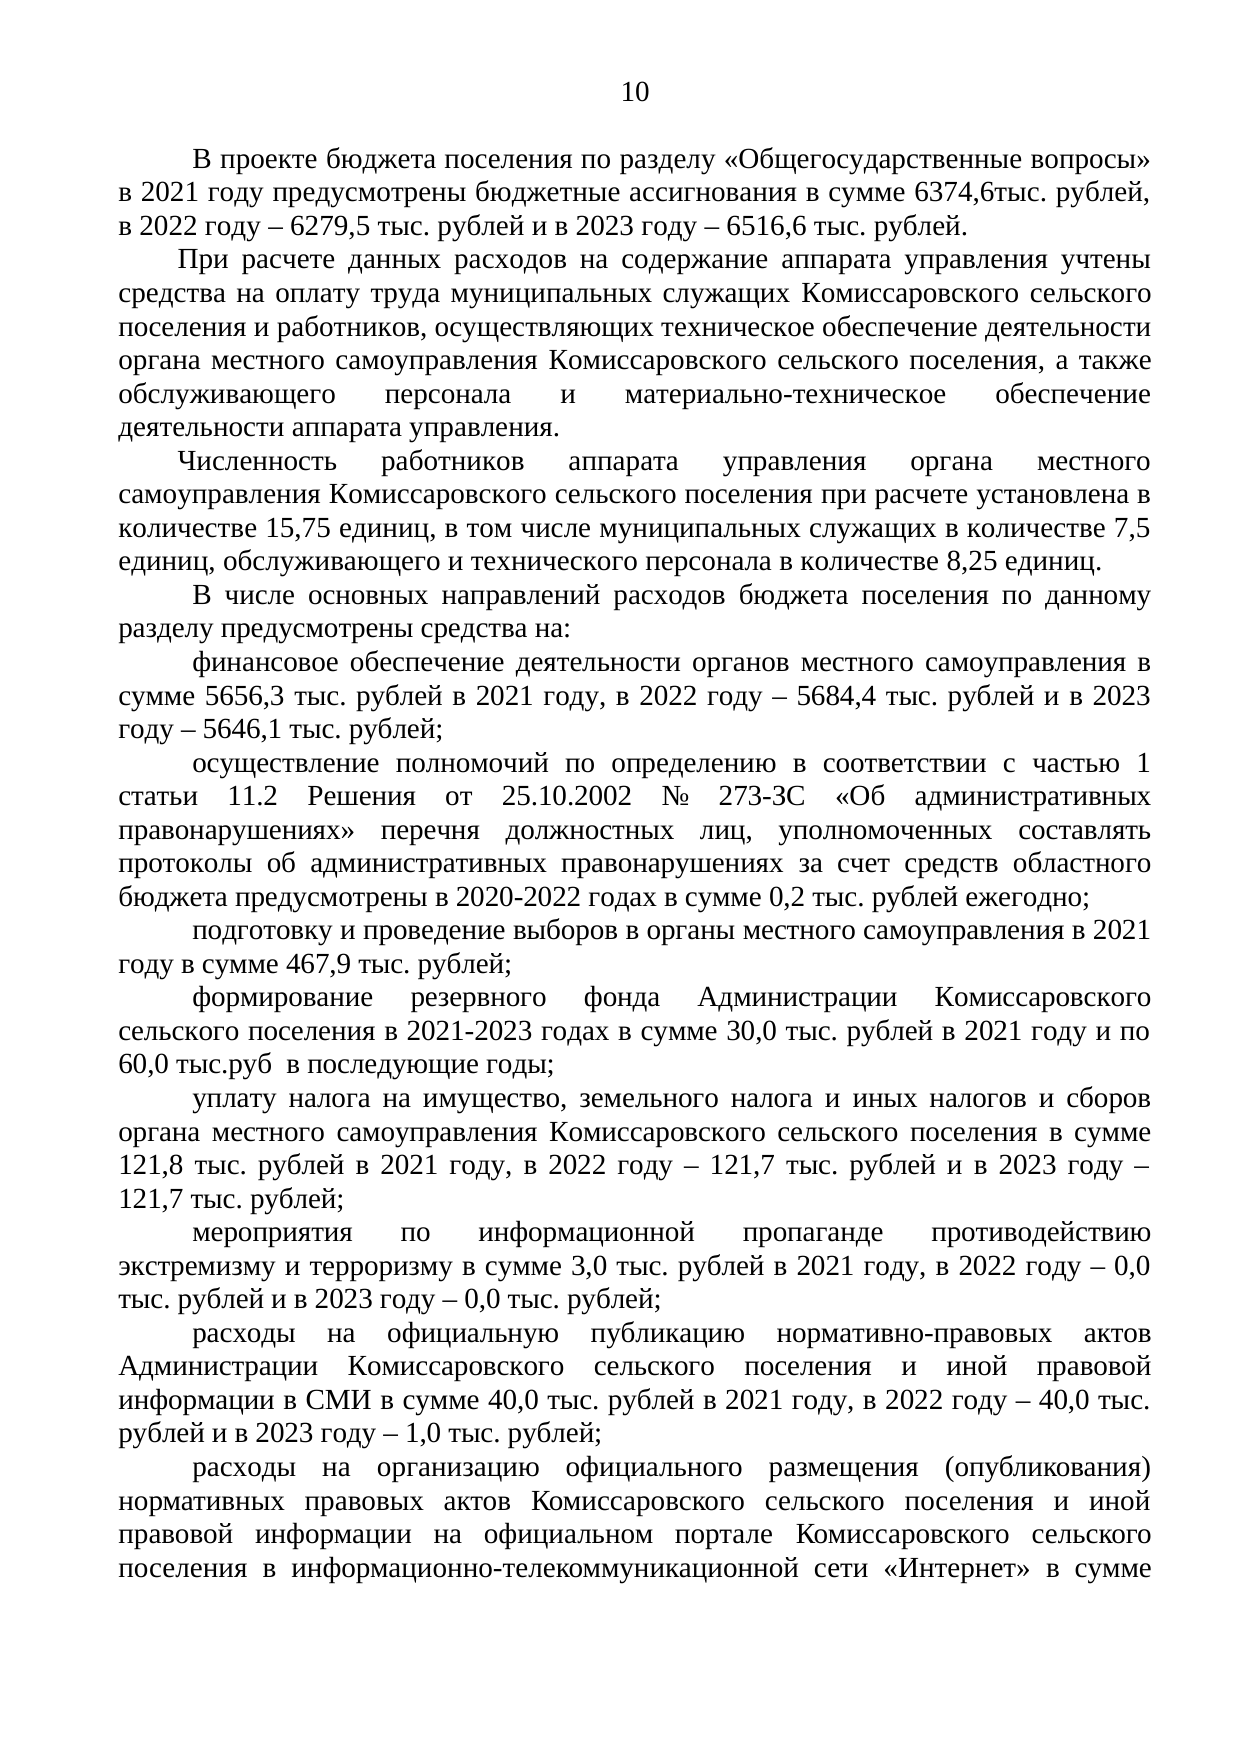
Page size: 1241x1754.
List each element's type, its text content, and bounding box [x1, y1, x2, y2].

text уплату налога на имущество, земельного налога и иных налогов и сборов органа местного самоуправления Комиссаровского сельского поселения в сумме 121,8 тыс. рублей в 2021 году, в 2022 году – 121,7 тыс. рублей и в 2023 году – 121,7 тыс. рублей; [118, 1080, 1152, 1214]
text мероприятия по информационной пропаганде противодействию экстремизму и терроризму в сумме 3,0 тыс. рублей в 2021 году, в 2022 году – 0,0 тыс. рублей и в 2023 году – 0,0 тыс. рублей; [118, 1214, 1152, 1315]
text В числе основных направлений расходов бюджета поселения по данному разделу предусмотрены средства на: [118, 577, 1152, 644]
text осуществление полномочий по определению в соответствии с частью 1 статьи 11.2 Решения от 25.10.2002 № 273-ЗС «Об административных правонарушениях» перечня должностных лиц, уполномоченных составлять протоколы об административных правонарушениях за счет средств областного бюджета предусмотрены в 2020-2022 годах в сумме 0,2 тыс. рублей ежегодно; [118, 745, 1152, 912]
text расходы на официальную публикацию нормативно-правовых актов Администрации Комиссаровского сельского поселения и иной правовой информации в СМИ в сумме 40,0 тыс. рублей в 2021 году, в 2022 году – 40,0 тыс. рублей и в 2023 году – 1,0 тыс. рублей; [118, 1315, 1152, 1449]
text финансовое обеспечение деятельности органов местного самоуправления в сумме 5656,3 тыс. рублей в 2021 году, в 2022 году – 5684,4 тыс. рублей и в 2023 году – 5646,1 тыс. рублей; [118, 644, 1152, 745]
text подготовку и проведение выборов в органы местного самоуправления в 2021 году в сумме 467,9 тыс. рублей; [118, 912, 1152, 979]
text В проекте бюджета поселения по разделу «Общегосударственные вопросы» в 2021 году предусмотрены бюджетные ассигнования в сумме 6374,6тыс. рублей, в 2022 году – 6279,5 тыс. рублей и в 2023 году – 6516,6 тыс. рублей. [118, 141, 1152, 242]
text формирование резервного фонда Администрации Комиссаровского сельского поселения в 2021-2023 годах в сумме 30,0 тыс. рублей в 2021 году и по 60,0 тыс.руб в последующие годы; [118, 979, 1152, 1080]
text При расчете данных расходов на содержание аппарата управления учтены средства на оплату труда муниципальных служащих Комиссаровского сельского поселения и работников, осуществляющих техническое обеспечение деятельности органа местного самоуправления Комиссаровского сельского поселения, а также обслуживающего персонала и материально-техническое обеспечение деятельности аппарата управления. [118, 242, 1152, 443]
text Численность работников аппарата управления органа местного самоуправления Комиссаровского сельского поселения при расчете установлена в количестве 15,75 единиц, в том числе муниципальных служащих в количестве 7,5 единиц, обслуживающего и технического персонала в количестве 8,25 единиц. [118, 443, 1152, 577]
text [118, 1449, 1152, 1583]
